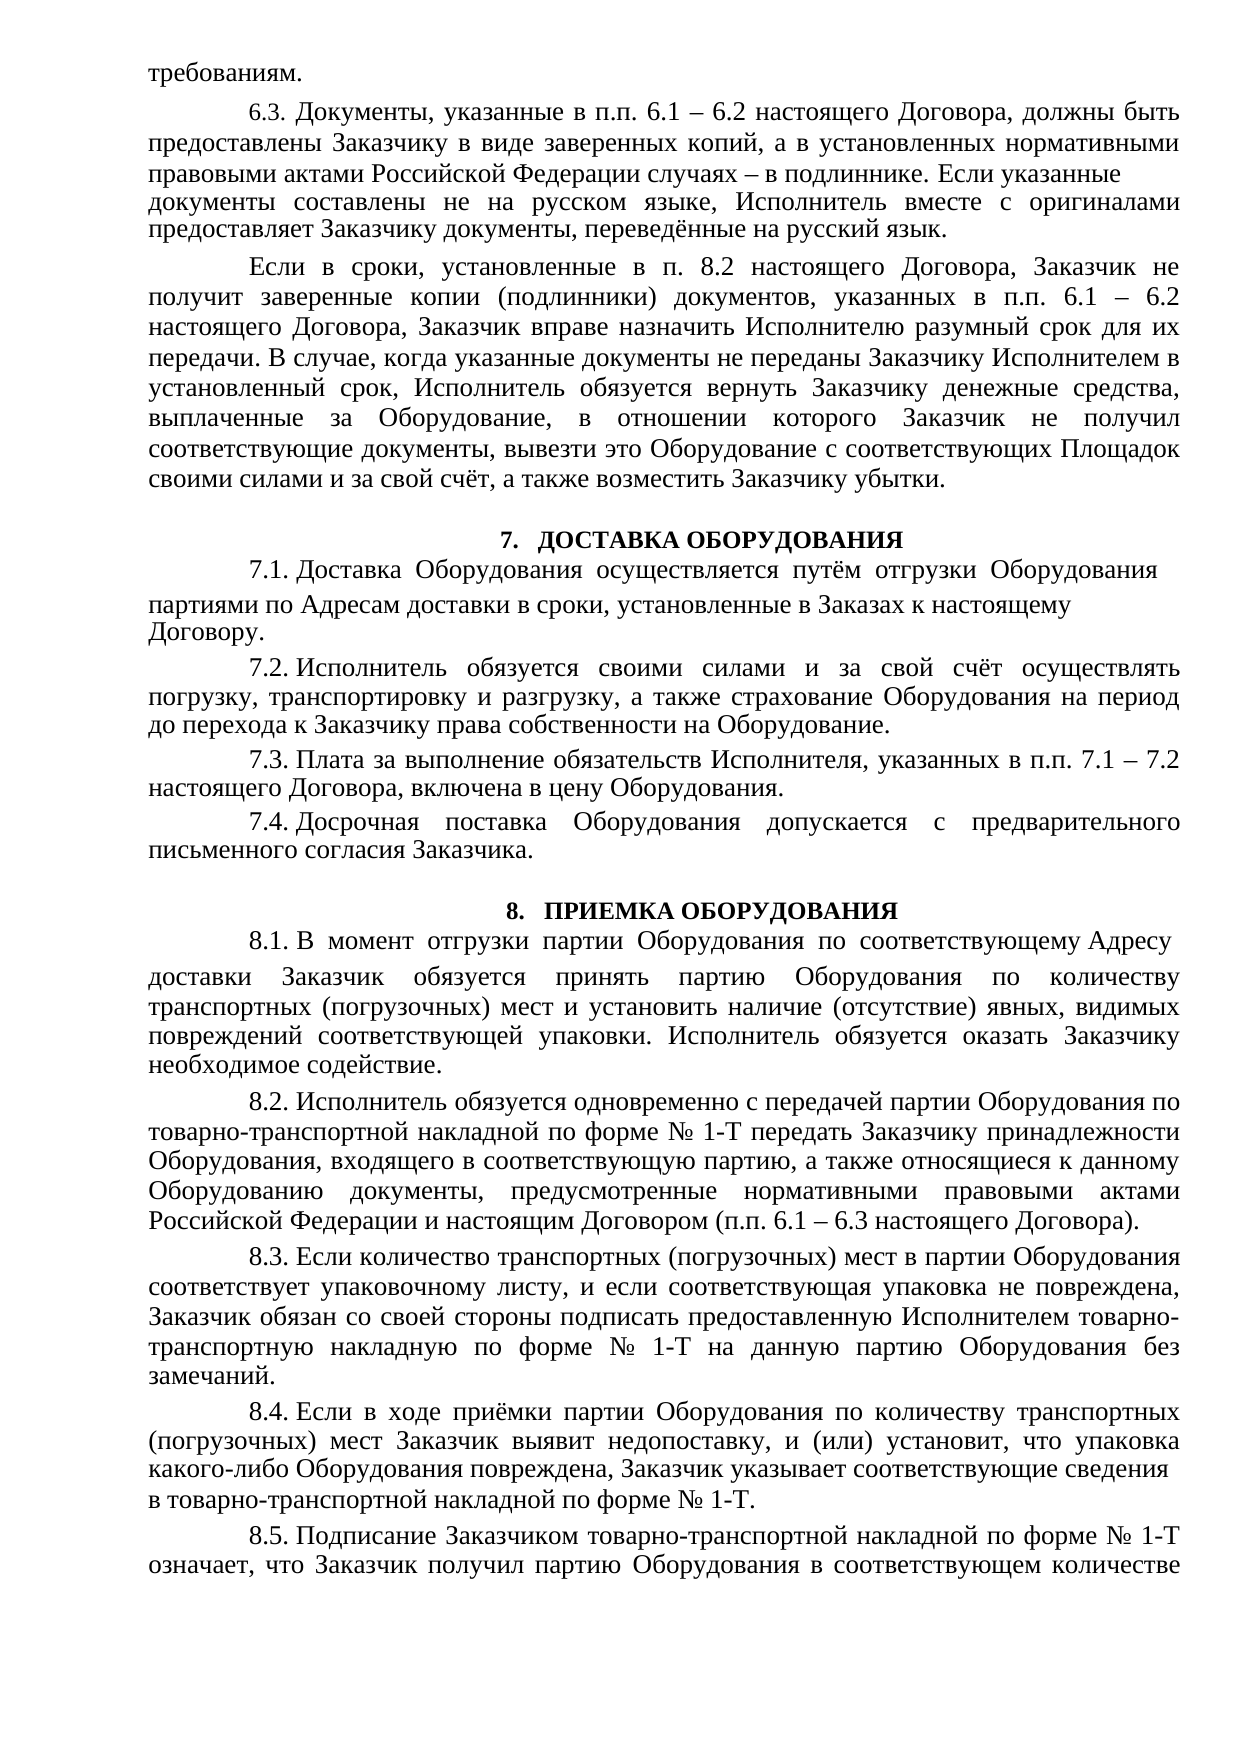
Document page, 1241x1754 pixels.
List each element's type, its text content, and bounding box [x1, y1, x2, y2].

text доставки Заказчик обязуется принять партию Оборудования по количеству транспортных (погрузочных) мест и установить наличие (отсутствие) явных, видимых повреждений соответствующей упаковки. Исполнитель обязуется оказать Заказчику необходимое содействие. [148, 962, 1181, 1079]
list ДОСТАВКА ОБОРУДОВАНИЯ [500, 525, 1181, 554]
list Доставка Оборудования осуществляется путём отгрузки Оборудования [248, 554, 1181, 584]
list товарно-транспортной накладной по форме № 1-Т. [148, 1484, 1181, 1515]
list Если количество транспортных (погрузочных) мест в партии Оборудования соответствует упаковочному листу, и если соответствующая упаковка не повреждена, Заказчик обязан со своей стороны подписать предоставленную Исполнителем товарно-транспортную накладную по форме № 1-Т на данную партию Оборудования без замечаний. [148, 1242, 1181, 1390]
list Исполнитель обязуется своими силами и за свой счёт осуществлять погрузку, транспортировку и разгрузку, а также страхование Оборудования на период до перехода к Заказчику права собственности на Оборудование. [148, 654, 1181, 740]
text партиями по Адресам доставки в сроки, установленные в Заказах к настоящему Договору. [148, 591, 1181, 647]
list Исполнитель обязуется одновременно с передачей партии Оборудования по товарно-транспортной накладной по форме № 1-Т передать Заказчику принадлежности Оборудования, входящего в соответствующую партию, а также относящиеся к данному Оборудованию документы, предусмотренные нормативными правовыми актами Российской Федерации и настоящим Договором (п.п. 6.1 – 6.3 настоящего Договора). [148, 1087, 1181, 1235]
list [148, 1522, 1181, 1579]
text документы составлены не на русском языке, Исполнитель вместе с оригиналами предоставляет Заказчику документы, переведённые на русский язык. [148, 188, 1181, 244]
list Досрочная поставка Оборудования допускается с предварительного письменного согласия Заказчика. [148, 809, 1181, 864]
list Плата за выполнение обязательств Исполнителя, указанных в п.п. 7.1 – 7.2 настоящего Договора, включена в цену Оборудования. [148, 747, 1181, 802]
list Если в ходе приёмки партии Оборудования по количеству транспортных (погрузочных) мест Заказчик выявит недопоставку, и (или) установит, что упаковка какого-либо Оборудования повреждена, Заказчик указывает соответствующие сведения [148, 1398, 1181, 1484]
list В момент отгрузки партии Оборудования по соответствующему Адресу [248, 925, 1181, 955]
list Документы, указанные в п.п. 6.1 – 6.2 настоящего Договора, должны быть предоставлены Заказчику в виде заверенных копий, а в установленных нормативными правовыми актами Российской Федерации случаях – в подлиннике. Если указанные [148, 95, 1181, 188]
text Если в сроки, установленные в п. 8.2 настоящего Договора, Заказчик не получит заверенные копии (подлинники) документов, указанных в п.п. 6.1 – 6.2 настоящего Договора, Заказчик вправе назначить Исполнителю разумный срок для их передачи. В случае, когда указанные документы не переданы Заказчику Исполнителем в установленный срок, Исполнитель обязуется вернуть Заказчику денежные средства, выплаченные за Оборудование, в отношении которого Заказчик не получил соответствующие документы, вывезти это Оборудование с соответствующих Площадок своими силами и за свой счёт, а также возместить Заказчику убытки. [148, 251, 1181, 493]
list ПРИЕМКА ОБОРУДОВАНИЯ [506, 896, 1181, 925]
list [148, 58, 1181, 88]
